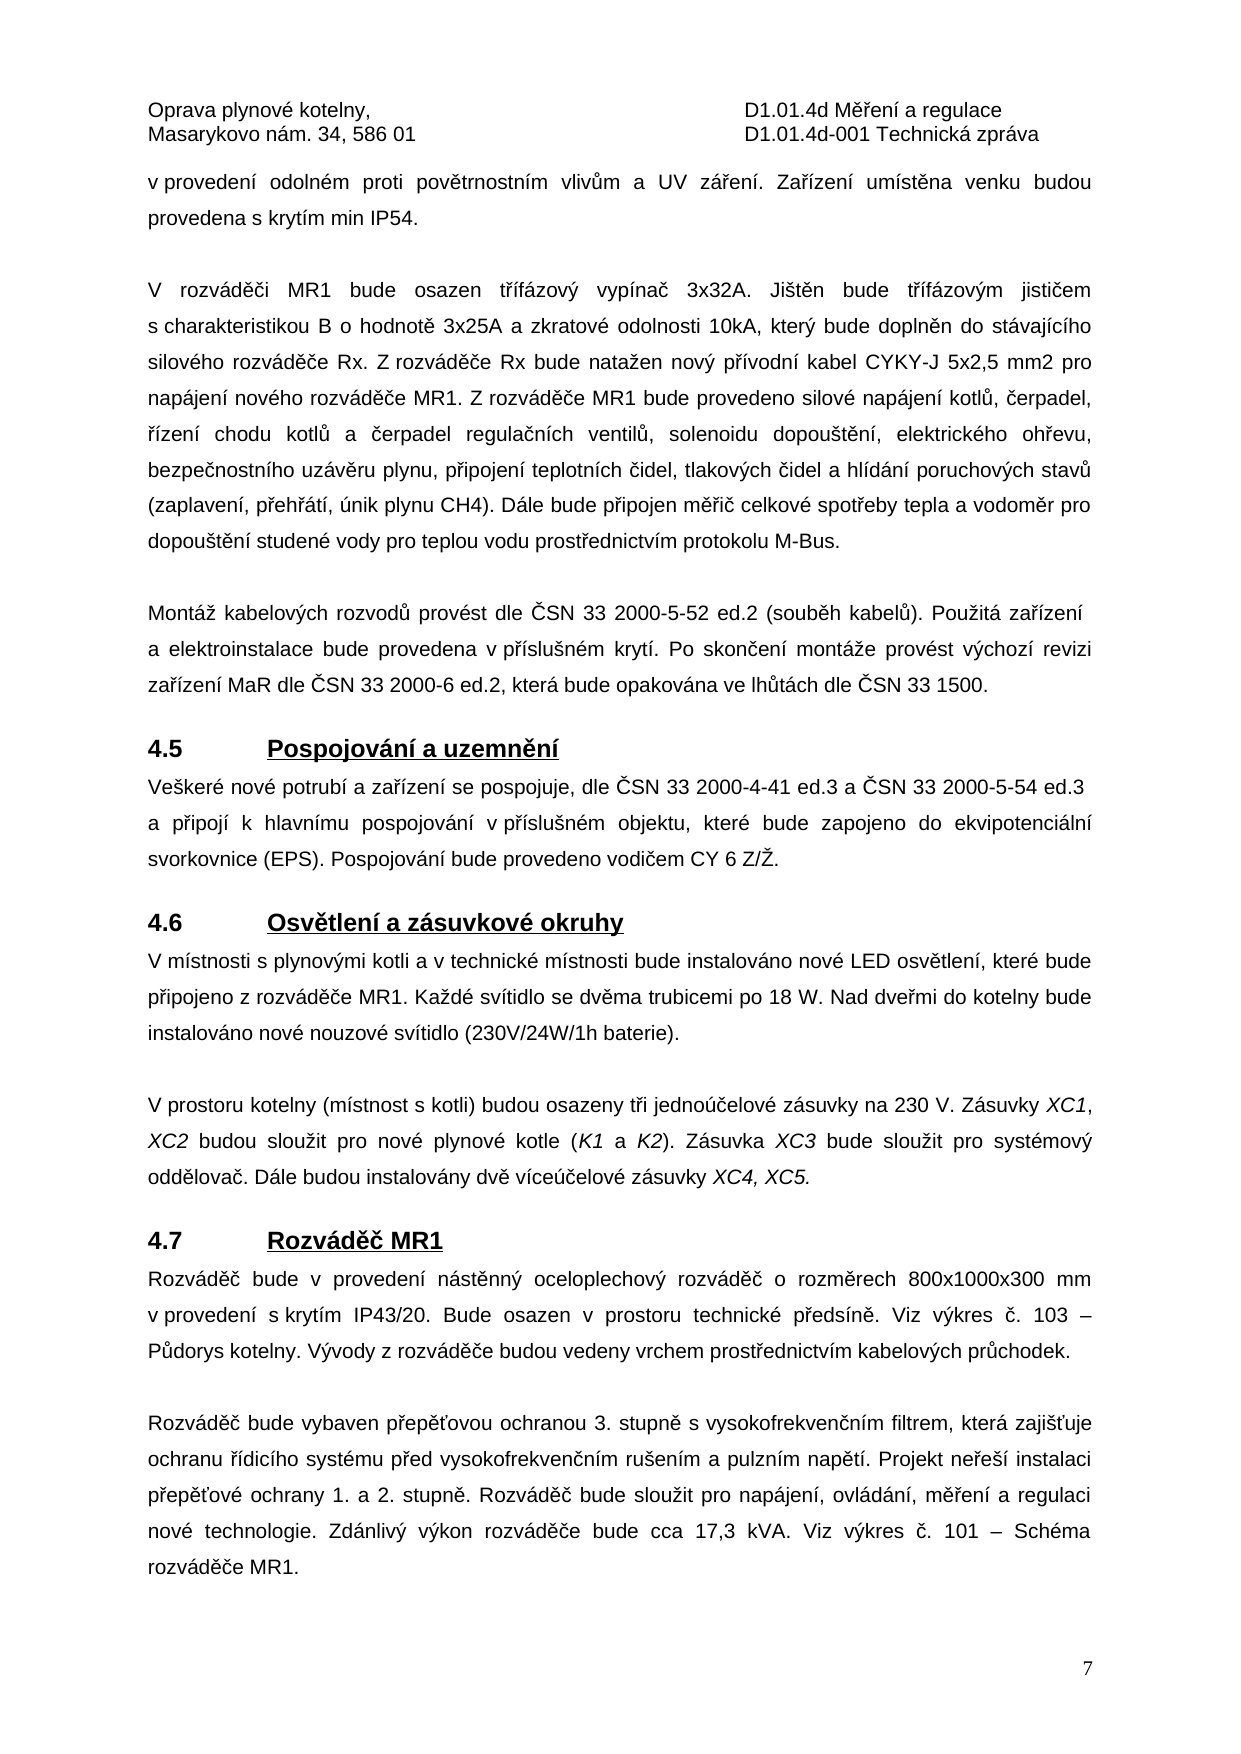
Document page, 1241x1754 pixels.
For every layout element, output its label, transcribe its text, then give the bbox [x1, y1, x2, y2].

text Veškeré nové potrubí a zařízení se pospojuje, dle ČSN 33 2000-4-41 ed.3 a ČSN 33 2000-5-54 ed.3 a připojí k hlavnímu pospojování v příslušném objektu, které bude zapojeno do ekvipotenciální svorkovnice (EPS). Pospojování bude provedeno vodičem CY 6 Z/Ž. [148, 775, 1093, 871]
text V rozváděči MR1 bude osazen třífázový vypínač 3x32A. Jištěn bude třífázovým jističem s charakteristikou B o hodnotě 3x25A a zkratové odolnosti 10kA, který bude doplněn do stávajícího silového rozváděče Rx. Z rozváděče Rx bude natažen nový přívodní kabel CYKY-J 5x2,5 mm2 pro napájení nového rozváděče MR1. Z rozváděče MR1 bude provedeno silové napájení kotlů, čerpadel, řízení chodu kotlů a čerpadel regulačních ventilů, solenoidu dopouštění, elektrického ohřevu, bezpečnostního uzávěru plynu, připojení teplotních čidel, tlakových čidel a hlídání poruchových stavů (zaplavení, přehřátí, únik plynu CH4). Dále bude připojen měřič celkové spotřeby tepla a vodoměr pro dopouštění studené vody pro teplou vodu prostřednictvím protokolu M-Bus. [148, 278, 1093, 553]
text V místnosti s plynovými kotli a v technické místnosti bude instalováno nové LED osvětlení, které bude připojeno z rozváděče MR1. Každé svítidlo se dvěma trubicemi po 18 W. Nad dveřmi do kotelny bude instalováno nové nouzové svítidlo (230V/24W/1h baterie). [148, 949, 1093, 1045]
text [148, 170, 1093, 230]
text Rozváděč bude v provedení nástěnný oceloplechový rozváděč o rozměrech 800x1000x300 mm v provedení s krytím IP43/20. Bude osazen v prostoru technické předsíně. Viz výkres č. 103 – Půdorys kotelny. Vývody z rozváděče budou vedeny vrchem prostřednictvím kabelových průchodek. [148, 1267, 1093, 1363]
subtitle Pospojování a uzemnění [148, 734, 1093, 763]
text V prostoru kotelny (místnost s kotli) budou osazeny tři jednoúčelové zásuvky na 230 V. Zásuvky XC1, XC2 budou sloužit pro nové plynové kotle (K1 a K2). Zásuvka XC3 bude sloužit pro systémový oddělovač. Dále budou instalovány dvě víceúčelové zásuvky XC4, XC5. [148, 1093, 1093, 1189]
text Rozváděč bude vybaven přepěťovou ochranou 3. stupně s vysokofrekvenčním filtrem, která zajišťuje ochranu řídicího systému před vysokofrekvenčním rušením a pulzním napětí. Projekt neřeší instalaci přepěťové ochrany 1. a 2. stupně. Rozváděč bude sloužit pro napájení, ovládání, měření a regulaci nové technologie. Zdánlivý výkon rozváděče bude cca 17,3 kVA. Viz výkres č. 101 – Schéma rozváděče MR1. [148, 1411, 1093, 1578]
text Montáž kabelových rozvodů provést dle ČSN 33 2000-5-52 ed.2 (souběh kabelů). Použitá zařízení a elektroinstalace bude provedena v příslušném krytí. Po skončení montáže provést výchozí revizi zařízení MaR dle ČSN 33 2000-6 ed.2, která bude opakována ve lhůtách dle ČSN 33 1500. [148, 601, 1093, 697]
subtitle Rozváděč MR1 [148, 1226, 1093, 1254]
subtitle Osvětlení a zásuvkové okruhy [148, 908, 1093, 937]
